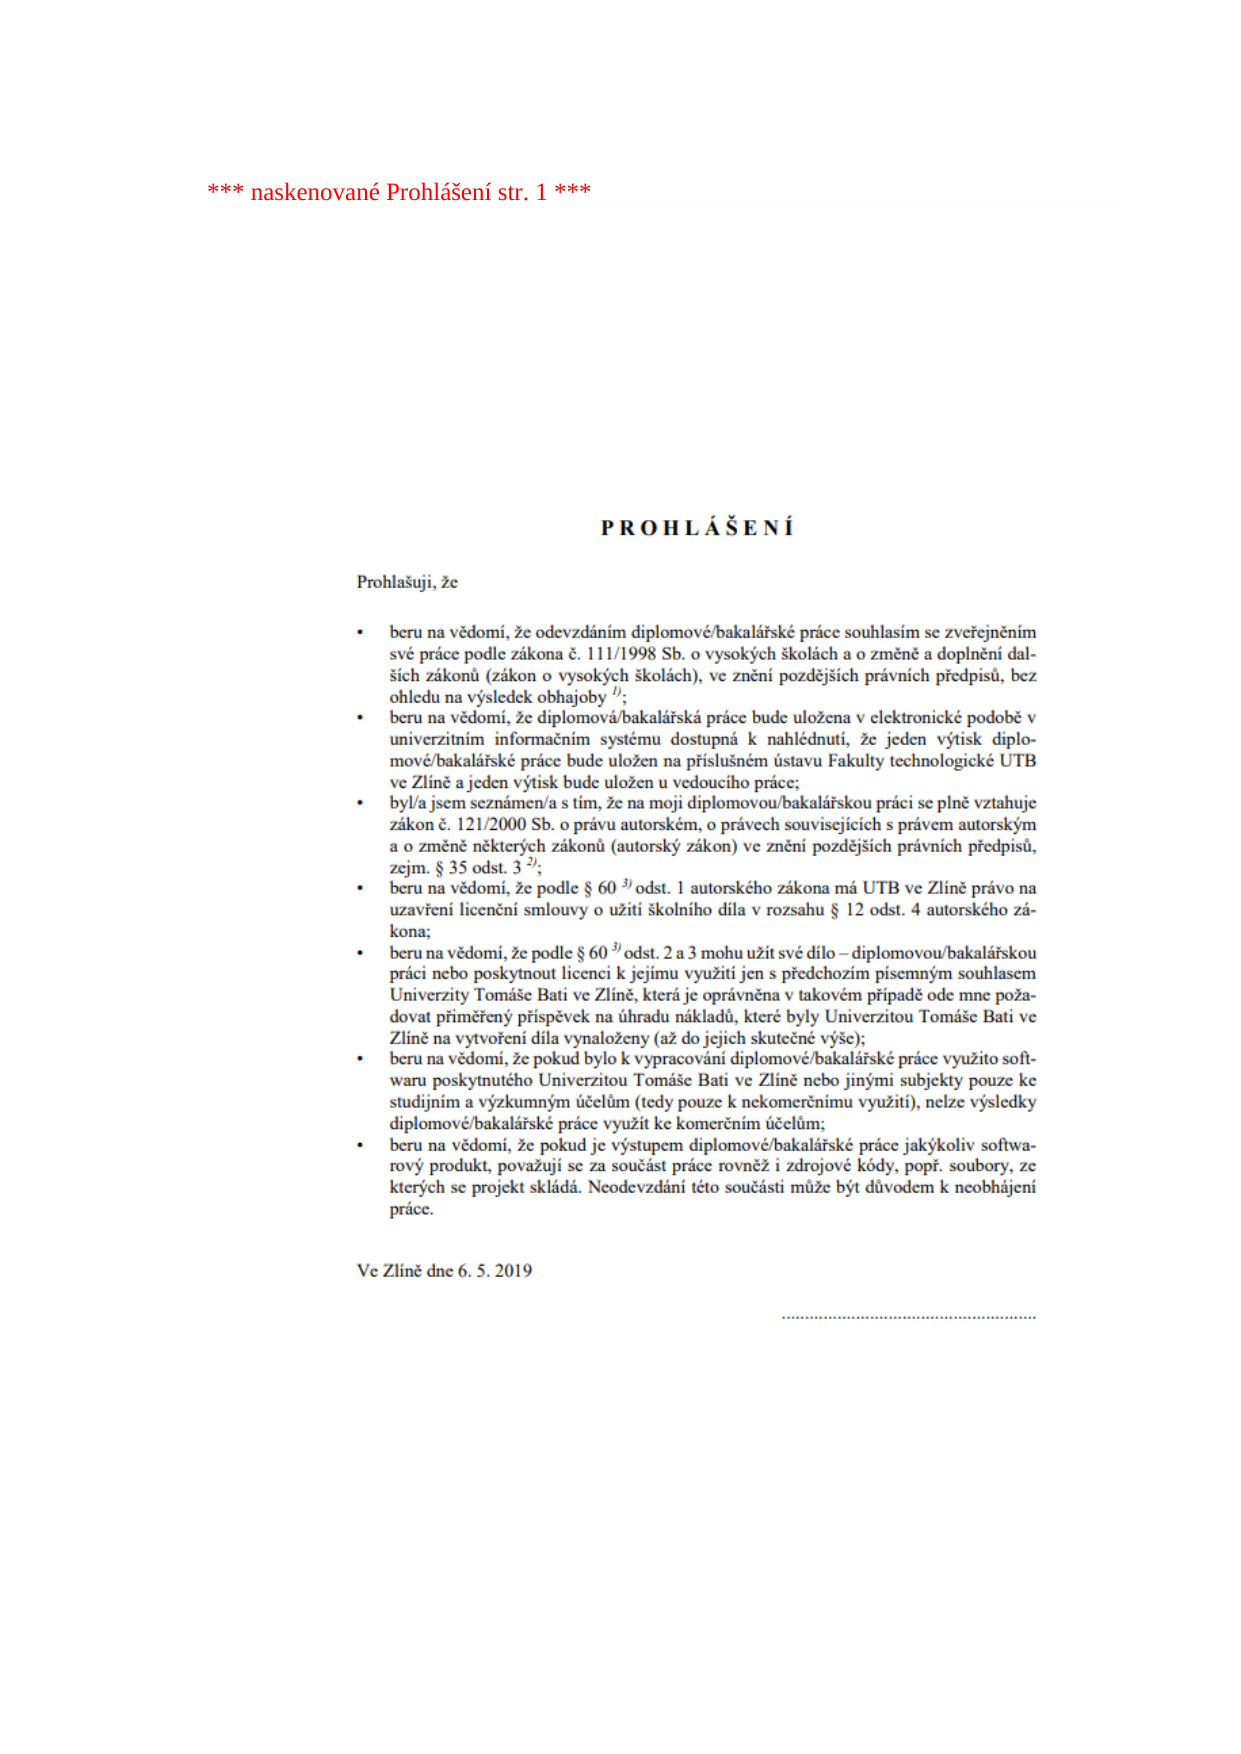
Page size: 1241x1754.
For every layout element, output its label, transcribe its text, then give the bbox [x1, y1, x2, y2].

picture [206, 206, 1122, 1437]
text *** naskenované Prohlášení str. 1 *** [207, 177, 1122, 206]
